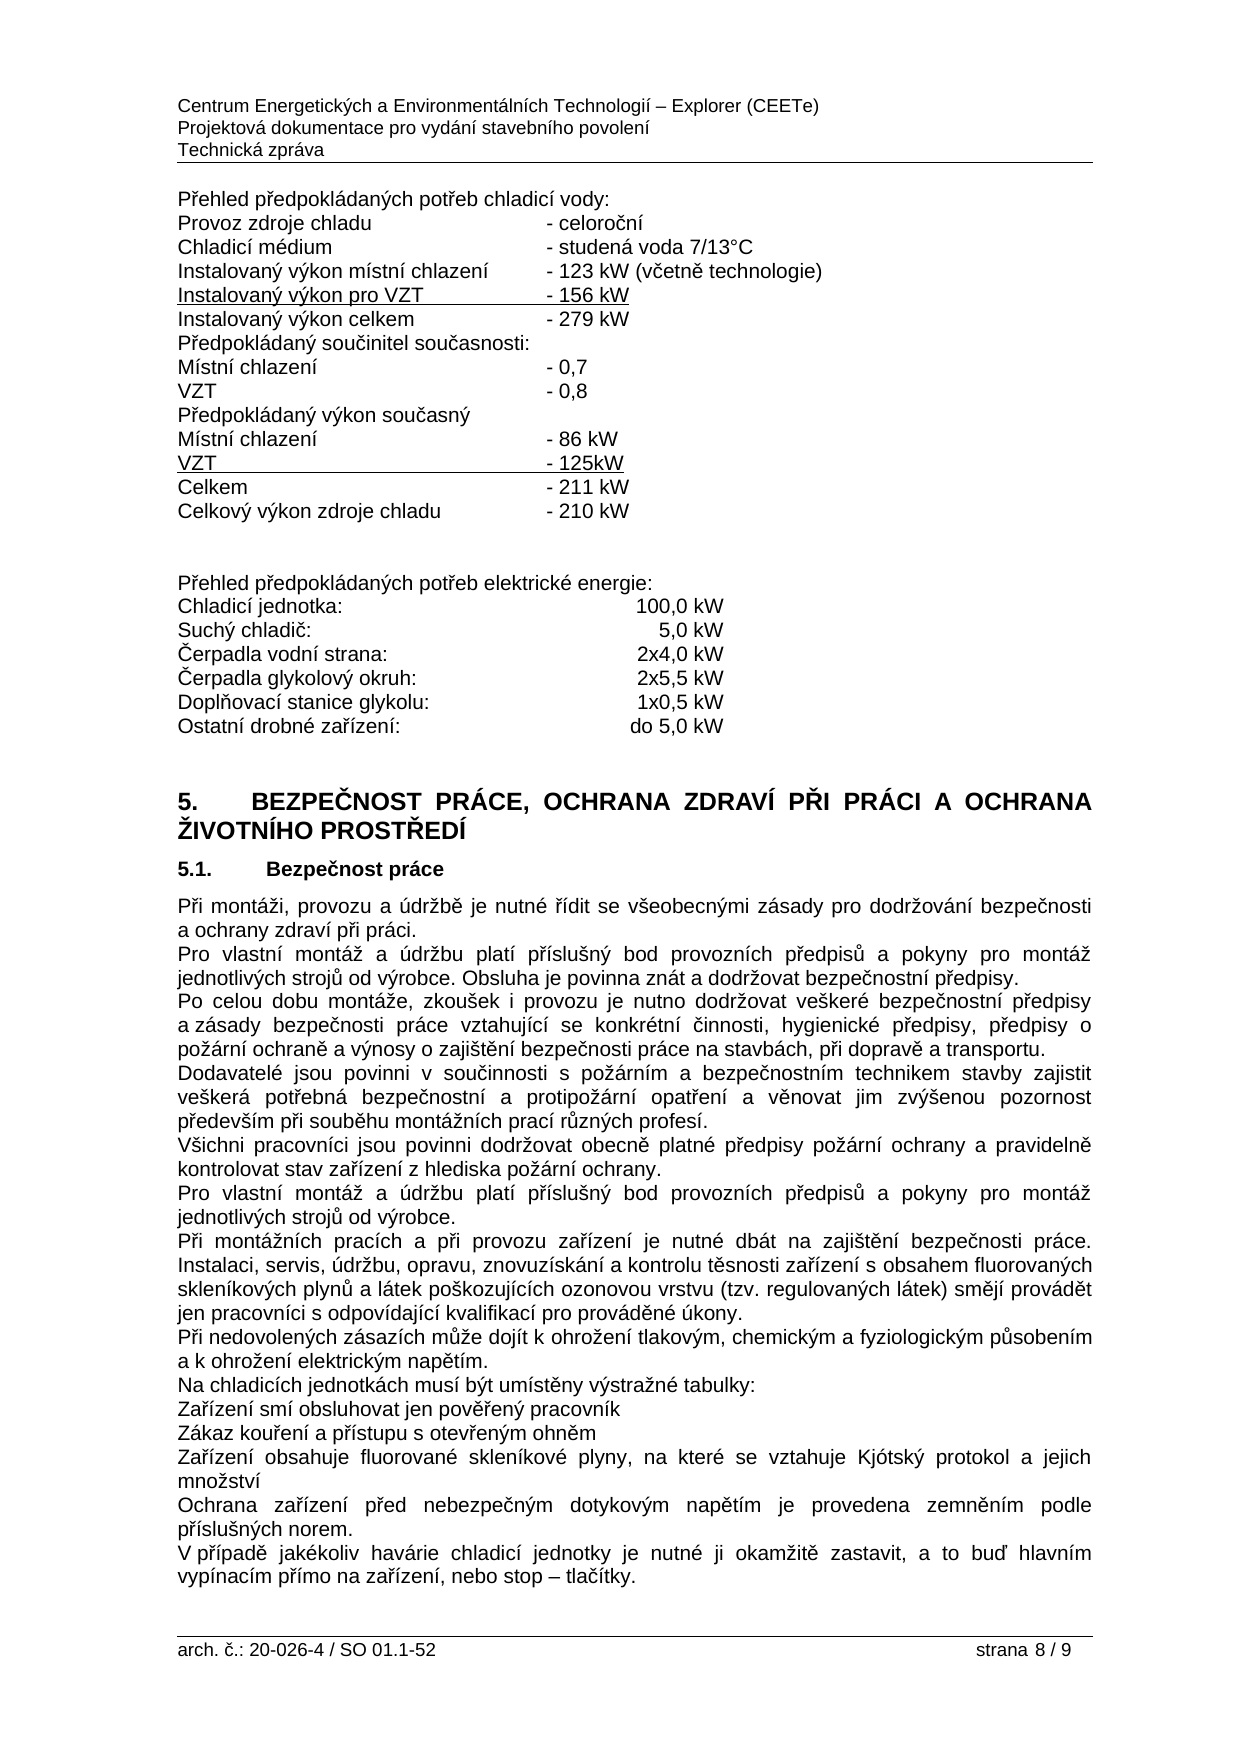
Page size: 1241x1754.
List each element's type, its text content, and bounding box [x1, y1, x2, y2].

text Provoz zdroje chladu - celoroční [177, 211, 1093, 235]
text Instalovaný výkon celkem - 279 kW [177, 307, 1093, 331]
text Pro vlastní montáž a údržbu platí příslušný bod provozních předpisů a pokyny pro montáž jednotlivých strojů od výrobce. Obsluha je povinna znát a dodržovat bezpečnostní předpisy. [177, 941, 1093, 989]
text Místní chlazení - 86 kW [177, 427, 1093, 451]
text Předpokládaný součinitel současnosti: [177, 331, 1093, 355]
text V případě jakékoliv havárie chladicí jednotky je nutné ji okamžitě zastavit, a to buď hlavním vypínacím přímo na zařízení, nebo stop – tlačítky. [177, 1540, 1093, 1588]
text Přehled předpokládaných potřeb elektrické energie: [177, 570, 1093, 594]
subtitle BEZPEČNOST PRÁCE, OCHRANA ZDRAVÍ PŘI PRÁCI A OCHRANA ŽIVOTNÍHO PROSTŘEDÍ [177, 787, 1093, 844]
text Celkem - 211 kW [177, 474, 1093, 498]
text Chladicí médium - studená voda 7/13°C [177, 235, 1093, 259]
text Instalovaný výkon místní chlazení - 123 kW (včetně technologie) [177, 259, 1093, 283]
text Zařízení smí obsluhovat jen pověřený pracovník [177, 1397, 1093, 1421]
text Chladicí jednotka: 100,0 kW [177, 594, 1093, 618]
text Dodavatelé jsou povinni v součinnosti s požárním a bezpečnostním technikem stavby zajistit veškerá potřebná bezpečnostní a protipožární opatření a věnovat jim zvýšenou pozornost především při souběhu montážních prací různých profesí. [177, 1061, 1093, 1133]
text Zařízení obsahuje fluorované skleníkové plyny, na které se vztahuje Kjótský protokol a jejich množství [177, 1444, 1093, 1492]
text Po celou dobu montáže, zkoušek i provozu je nutno dodržovat veškeré bezpečnostní předpisy a zásady bezpečnosti práce vztahující se konkrétní činnosti, hygienické předpisy, předpisy o požární ochraně a výnosy o zajištění bezpečnosti práce na stavbách, při dopravě a transportu. [177, 989, 1093, 1061]
text Přehled předpokládaných potřeb chladicí vody: [177, 187, 1093, 211]
text Všichni pracovníci jsou povinni dodržovat obecně platné předpisy požární ochrany a pravidelně kontrolovat stav zařízení z hlediska požární ochrany. [177, 1133, 1093, 1181]
text Při montáži, provozu a údržbě je nutné řídit se všeobecnými zásady pro dodržování bezpečnosti a ochrany zdraví při práci. [177, 893, 1093, 941]
text Suchý chladič: 5,0 kW [177, 618, 1093, 642]
text VZT - 125kW [177, 451, 1093, 474]
text Předpokládaný výkon současný [177, 403, 1093, 427]
text Při montážních pracích a při provozu zařízení je nutné dbát na zajištění bezpečnosti práce. Instalaci, servis, údržbu, opravu, znovuzískání a kontrolu těsnosti zařízení s obsahem fluorovaných skleníkových plynů a látek poškozujících ozonovou vrstvu (tzv. regulovaných látek) smějí provádět jen pracovníci s odpovídající kvalifikací pro prováděné úkony. [177, 1229, 1093, 1325]
text Ostatní drobné zařízení: do 5,0 kW [177, 714, 1093, 738]
text Celkový výkon zdroje chladu - 210 kW [177, 498, 1093, 522]
text Ochrana zařízení před nebezpečným dotykovým napětím je provedena zemněním podle příslušných norem. [177, 1492, 1093, 1540]
subtitle 5.1. Bezpečnost práce [177, 857, 1093, 881]
text Čerpadla glykolový okruh: 2x5,5 kW [177, 666, 1093, 690]
text Při nedovolených zásazích může dojít k ohrožení tlakovým, chemickým a fyziologickým působením a k ohrožení elektrickým napětím. [177, 1325, 1093, 1373]
text Místní chlazení - 0,7 [177, 355, 1093, 379]
text Pro vlastní montáž a údržbu platí příslušný bod provozních předpisů a pokyny pro montáž jednotlivých strojů od výrobce. [177, 1181, 1093, 1229]
text Doplňovací stanice glykolu: 1x0,5 kW [177, 690, 1093, 714]
text Zákaz kouření a přístupu s otevřeným ohněm [177, 1421, 1093, 1444]
text VZT - 0,8 [177, 379, 1093, 403]
text Čerpadla vodní strana: 2x4,0 kW [177, 642, 1093, 666]
text Instalovaný výkon pro VZT - 156 kW [177, 283, 1093, 307]
text Na chladicích jednotkách musí být umístěny výstražné tabulky: [177, 1373, 1093, 1397]
